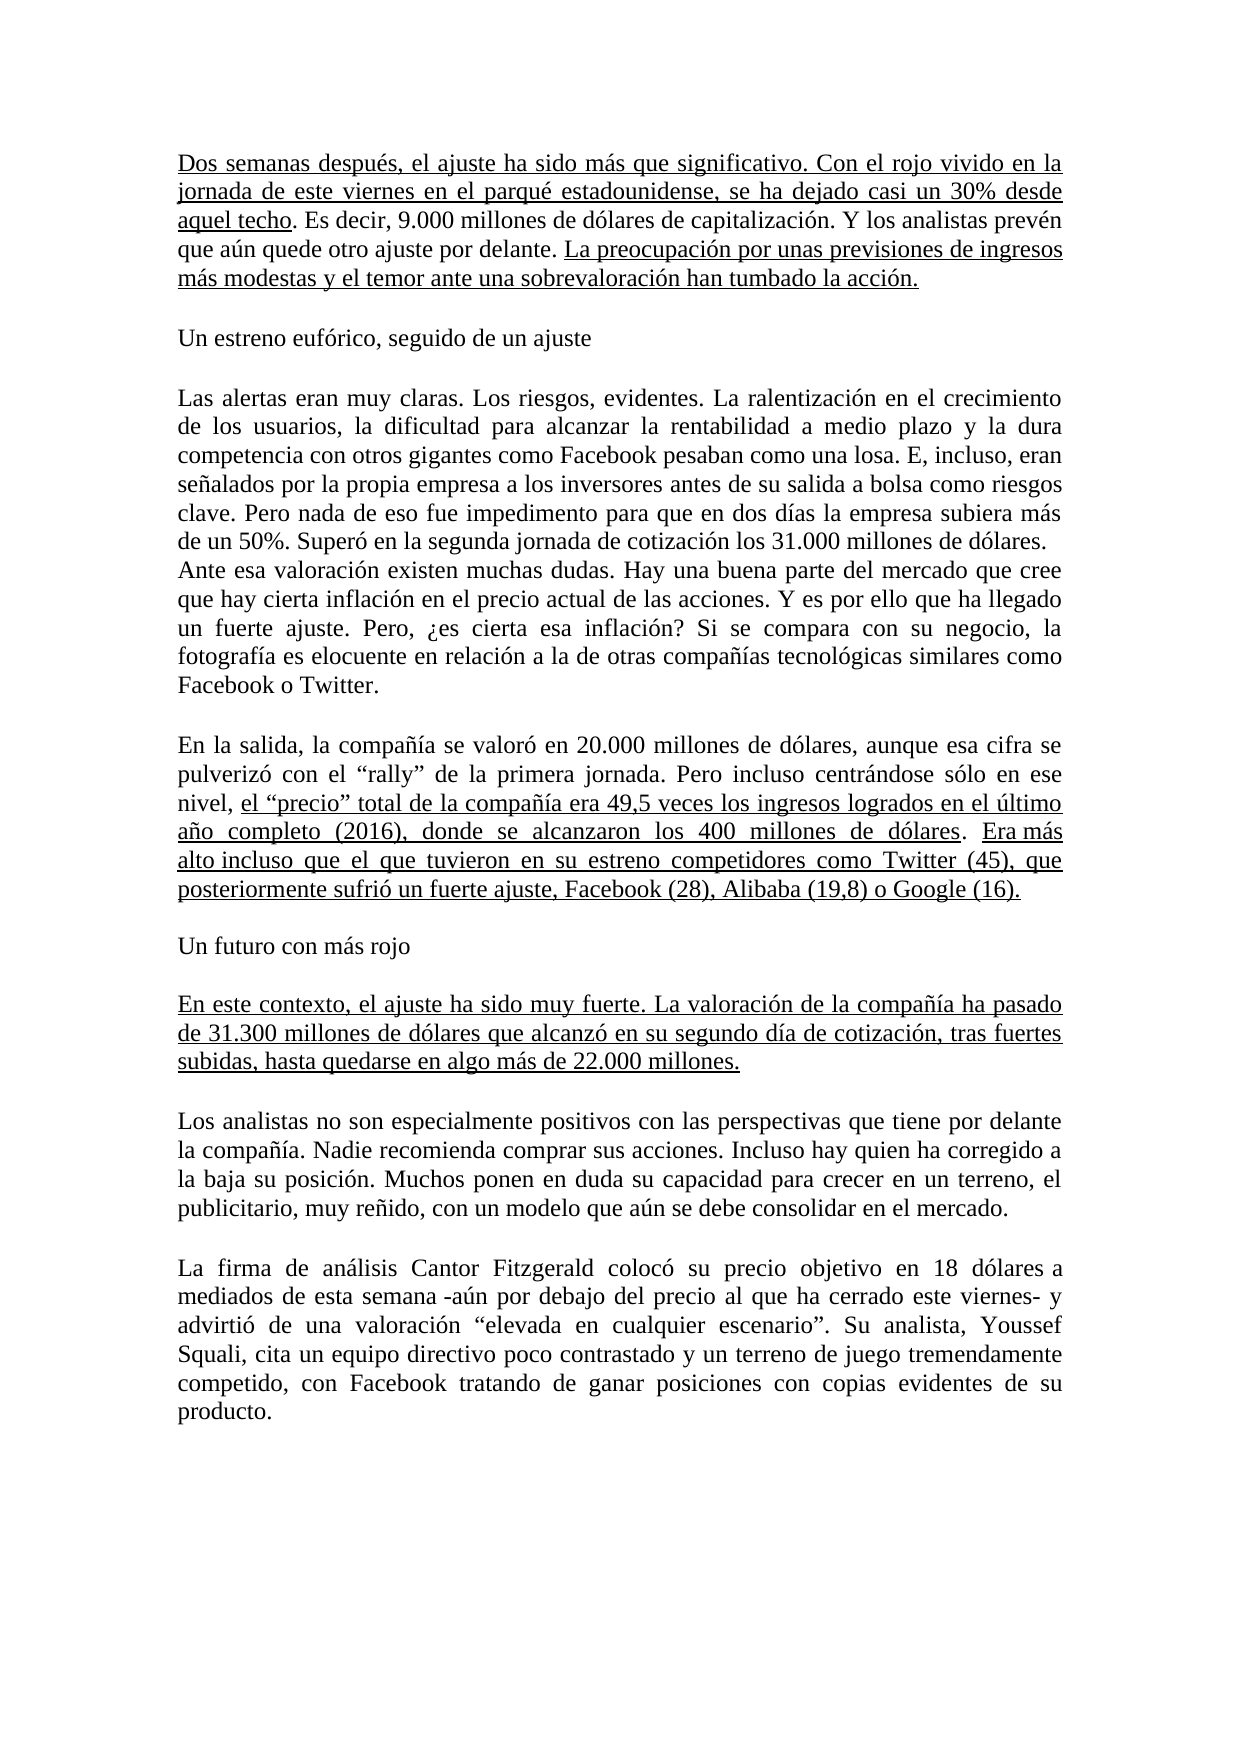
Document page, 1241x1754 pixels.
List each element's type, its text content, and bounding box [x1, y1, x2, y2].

text Un futuro con más rojo [177, 931, 1063, 960]
text Dos semanas después, el ajuste ha sido más que significativo. Con el rojo vivido en la jornada de este viernes en el parqué estadounidense, se ha dejado casi un 30% desde aquel techo. Es decir, 9.000 millones de dólares de capitalización. Y los analistas prevén que aún quede otro ajuste por delante. La preocupación por unas previsiones de ingresos más modestas y el temor ante una sobrevaloración han tumbado la acción. [177, 203, 1063, 291]
text En este contexto, el ajuste ha sido muy fuerte. La valoración de la compañía ha pasado de 31.300 millones de dólares que alcanzó en su segundo día de cotización, tras fuertes subidas, hasta quedarse en algo más de 22.000 millones. [177, 989, 1063, 1014]
text Ante esa valoración existen muchas dudas. Hay una buena parte del mercado que cree que hay cierta inflación en el precio actual de las acciones. Y es por ello que ha llegado un fuerte ajuste. Pero, ¿es cierta esa inflación? Si se compara con su negocio, la fotografía es elocuente en relación a la de otras compañías tecnológicas similares como Facebook o Twitter. [177, 555, 1063, 699]
text Un estreno eufórico, seguido de un ajuste [177, 323, 1063, 351]
text En este contexto, el ajuste ha sido muy fuerte. La valoración de la compañía ha pasado de 31.300 millones de dólares que alcanzó en su segundo día de cotización, tras fuertes subidas, hasta quedarse en algo más de 22.000 millones. [177, 1044, 1063, 1075]
text La firma de análisis Cantor Fitzgerald colocó su precio objetivo en 18 dólares a mediados de esta semana -aún por debajo del precio al que ha cerrado este viernes- y advirtió de una valoración “elevada en cualquier escenario”. Su analista, Youssef Squali, cita un equipo directivo poco contrastado y un terreno de juego tremendamente competido, con Facebook tratando de ganar posiciones con copias evidentes de su producto. [177, 1253, 1063, 1425]
text En la salida, la compañía se valoró en 20.000 millones de dólares, aunque esa cifra se pulverizó con el “rally” de la primera jornada. Pero incluso centrándose sólo en ese nivel, el “precio” total de la compañía era 49,5 veces los ingresos logrados en el último año completo (2016), donde se alcanzaron los 400 millones de dólares. Era más alto incluso que el que tuvieron en su estreno competidores como Twitter (45), que posteriormente sufrió un fuerte ajuste, Facebook (28), Alibaba (19,8) o Google (16). [177, 730, 1063, 870]
text Las alertas eran muy claras. Los riesgos, evidentes. La ralentización en el crecimiento de los usuarios, la dificultad para alcanzar la rentabilidad a medio plazo y la dura competencia con otros gigantes como Facebook pesaban como una losa. E, incluso, eran señalados por la propia empresa a los inversores antes de su salida a bolsa como riesgos clave. Pero nada de eso fue impedimento para que en dos días la empresa subiera más de un 50%. Superó en la segunda jornada de cotización los 31.000 millones de dólares. [177, 383, 1063, 555]
text En este contexto, el ajuste ha sido muy fuerte. La valoración de la compañía ha pasado de 31.300 millones de dólares que alcanzó en su segundo día de cotización, tras fuertes subidas, hasta quedarse en algo más de 22.000 millones. [177, 1015, 1063, 1043]
text Los analistas no son especialmente positivos con las perspectivas que tiene por delante la compañía. Nadie recomienda comprar sus acciones. Incluso hay quien ha corregido a la baja su posición. Muchos ponen en duda su capacidad para crecer en un terreno, el publicitario, muy reñido, con un modelo que aún se debe consolidar en el mercado. [177, 1106, 1063, 1221]
